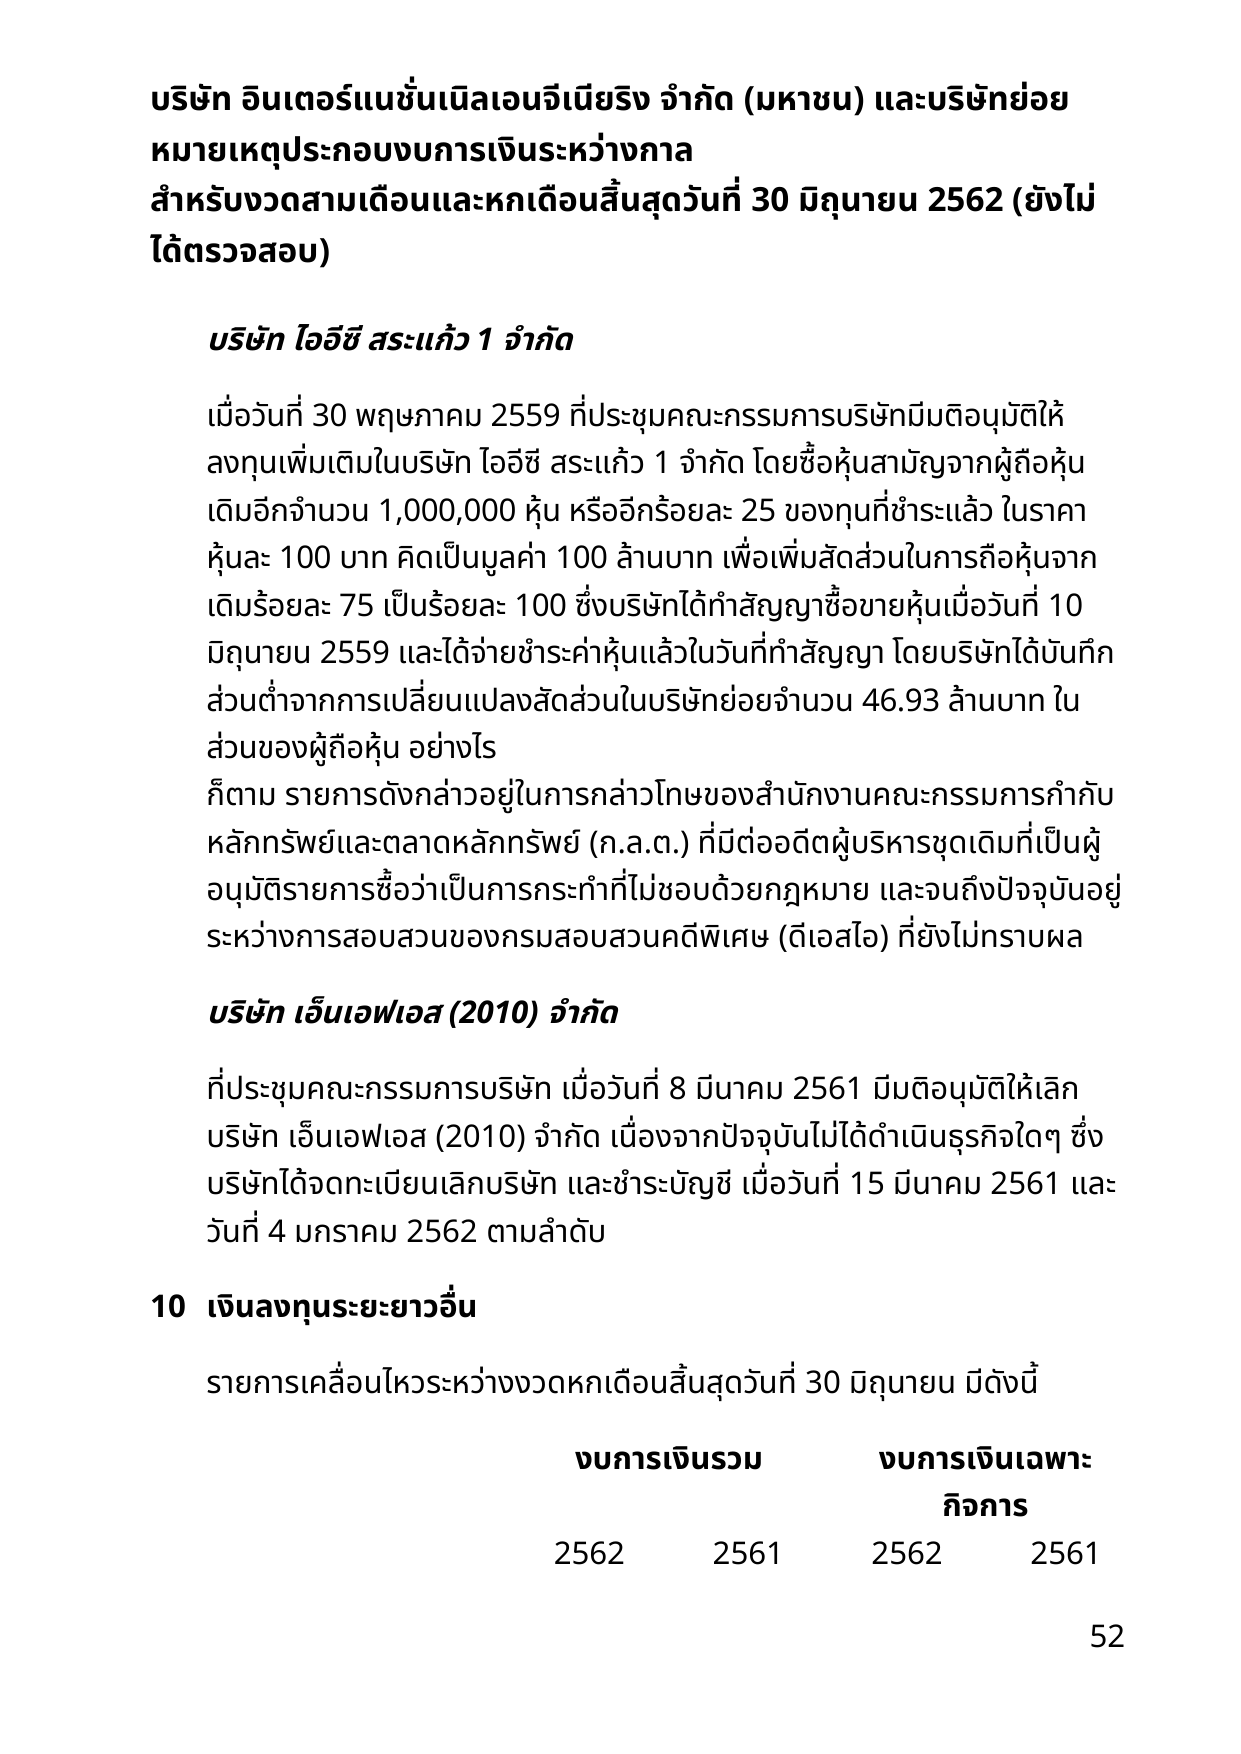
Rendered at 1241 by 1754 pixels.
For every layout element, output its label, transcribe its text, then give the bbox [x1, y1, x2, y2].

list เงินลงทุนระยะยาวอื่น [150, 1285, 1125, 1332]
text ที่ประชุมคณะกรรมการบริษัท เมื่อวันที่ 8 มีนาคม 2561 มีมติอนุมัติให้เลิกบริษัท เอ็นเอฟเอส (2010) จำกัด เนื่องจากปัจจุบันไม่ได้ดำเนินธุรกิจใดๆ ซึ่งบริษัทได้จดทะเบียนเลิกบริษัท และชำระบัญชี เมื่อวันที่ 15 มีนาคม 2561 และวันที่ 4 มกราคม 2562 ตามลำดับ [206, 1066, 1125, 1256]
text เมื่อวันที่ 30 พฤษภาคม 2559 ที่ประชุมคณะกรรมการบริษัทมีมติอนุมัติให้ลงทุนเพิ่มเติมในบริษัท ไออีซี สระแก้ว 1 จำกัด โดยซื้อหุ้นสามัญจากผู้ถือหุ้นเดิมอีกจำนวน 1,000,000 หุ้น หรืออีกร้อยละ 25 ของทุนที่ชำระแล้ว ในราคา หุ้นละ 100 บาท คิดเป็นมูลค่า 100 ล้านบาท เพื่อเพิ่มสัดส่วนในการถือหุ้นจากเดิมร้อยละ 75 เป็นร้อยละ 100 ซึ่งบริษัทได้ทำสัญญาซื้อขายหุ้นเมื่อวันที่ 10 มิถุนายน 2559 และได้จ่ายชำระค่าหุ้นแล้วในวันที่ทำสัญญา โดยบริษัทได้บันทึกส่วนต่ำจากการเปลี่ยนแปลงสัดส่วนในบริษัทย่อยจำนวน 46.93 ล้านบาท ในส่วนของผู้ถือหุ้น อย่างไร ก็ตาม รายการดังกล่าวอยู่ในการกล่าวโทษของสำนักงานคณะกรรมการกำกับหลักทรัพย์และตลาดหลักทรัพย์ (ก.ล.ต.) ที่มีต่ออดีตผู้บริหารชุดเดิมที่เป็นผู้อนุมัติรายการซื้อว่าเป็นการกระทำที่ไม่ชอบด้วยกฎหมาย และจนถึงปัจจุบันอยู่ระหว่างการสอบสวนของกรมสอบสวนคดีพิเศษ (ดีเอสไอ) ที่ยังไม่ทราบผล [206, 393, 1125, 962]
text รายการเคลื่อนไหวระหว่างงวดหกเดือนสิ้นสุดวันที่ 30 มิถุนายน มีดังนี้ [206, 1360, 1125, 1408]
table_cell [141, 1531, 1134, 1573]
text บริษัท ไออีซี สระแก้ว 1 จำกัด [206, 317, 1125, 364]
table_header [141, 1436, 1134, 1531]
text บริษัท เอ็นเอฟเอส (2010) จำกัด [206, 990, 1125, 1038]
